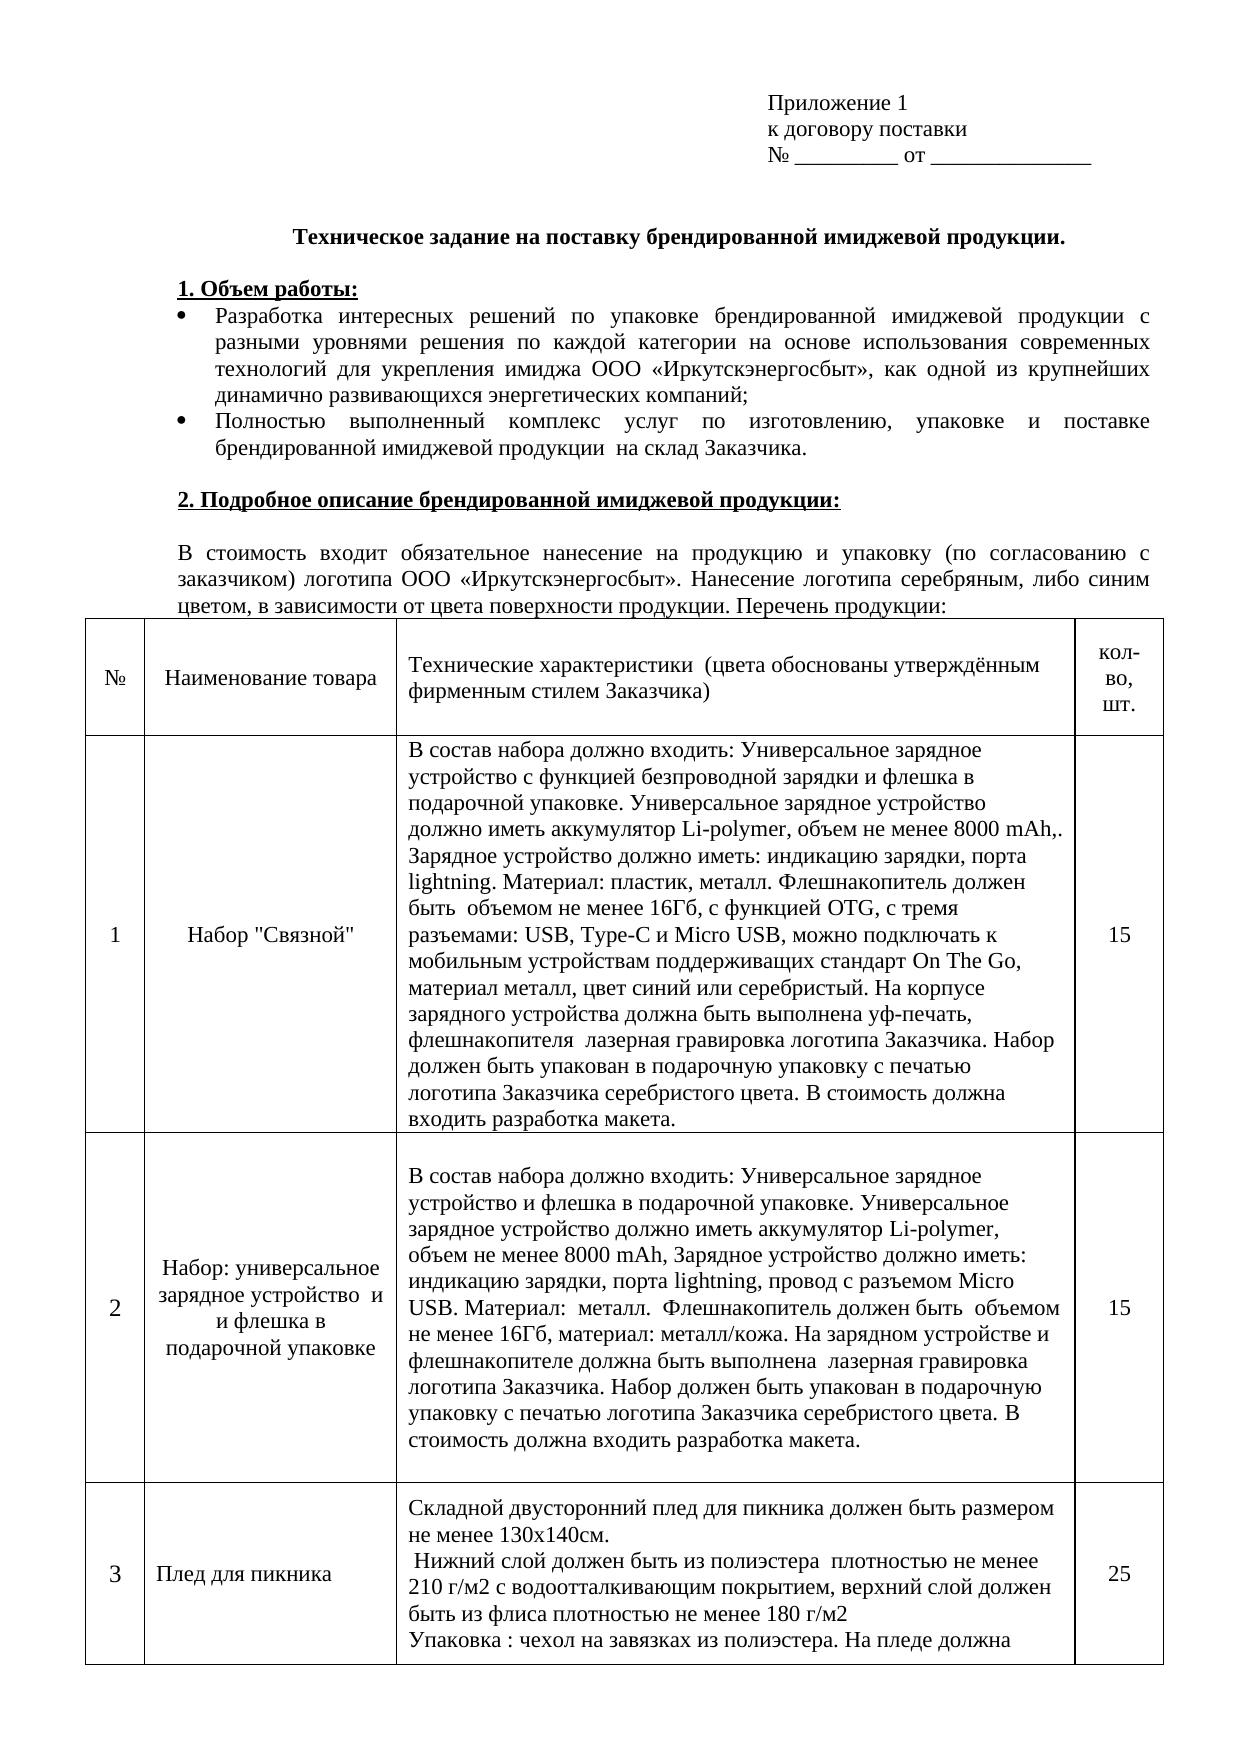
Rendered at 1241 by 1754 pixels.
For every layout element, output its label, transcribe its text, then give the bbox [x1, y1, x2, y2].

table_cell 1 [86, 736, 144, 1132]
text № _________ от ______________ [767, 141, 1152, 168]
table_header № [86, 619, 144, 735]
table_cell Набор "Связной" [145, 736, 396, 1132]
table_header Технические характеристики (цвета обоснованы утверждённым фирменным стилем Заказчика) [397, 619, 1074, 735]
table_cell 15 [1076, 1133, 1163, 1482]
list Разработка интересных решений по упаковке брендированной имиджевой продукции с разными уровнями решения по каждой категории на основе использования современных технологий для укрепления имиджа ООО «Иркутскэнергосбыт», как одной из крупнейших динамично развивающихся энергетических компаний; [177, 302, 1152, 407]
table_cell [397, 1483, 1074, 1664]
table_header кол-во, шт. [1076, 619, 1163, 735]
table_cell 15 [1076, 736, 1163, 1132]
list Полностью выполненный комплекс услуг по изготовлению, упаковке и поставке брендированной имиджевой продукции на склад Заказчика. [177, 407, 1152, 460]
table_cell Плед для пикника [145, 1483, 396, 1664]
table_cell 25 [1076, 1483, 1163, 1664]
text В стоимость входит обязательное нанесение на продукцию и упаковку (по согласованию с заказчиком) логотипа ООО «Иркутскэнергосбыт». Нанесение логотипа серебряным, либо синим цветом, в зависимости от цвета поверхности продукции. Перечень продукции: [177, 539, 1152, 618]
text Техническое задание на поставку брендированной имиджевой продукции. [177, 223, 1152, 249]
text Приложение 1 [767, 89, 1152, 115]
table_cell 2 [86, 1133, 144, 1482]
table_cell В состав набора должно входить: Универсальное зарядное устройство и флешка в подарочной упаковке. Универсальное зарядное устройство должно иметь аккумулятор Li-polymer, объем не менее 8000 mAh, Зарядное устройство должно иметь: индикацию зарядки, порта lightning, провод с разъемом Micro USB. Материал: металл. Флешнакопитель должен быть объемом не менее 16Гб, материал: металл/кожа. На зарядном устройстве и флешнакопителе должна быть выполнена лазерная гравировка логотипа Заказчика. Набор должен быть упакован в подарочную упаковку с печатью логотипа Заказчика серебристого цвета. В стоимость должна входить разработка макета. [397, 1133, 1074, 1482]
table_cell В состав набора должно входить: Универсальное зарядное устройство с функцией безпроводной зарядки и флешка в подарочной упаковке. Универсальное зарядное устройство должно иметь аккумулятор Li-polymer, объем не менее 8000 mAh,. Зарядное устройство должно иметь: индикацию зарядки, порта lightning. Материал: пластик, металл. Флешнакопитель должен быть объемом не менее 16Гб, с функцией OTG, с тремя разъемами: USB, Type-C и Micro USB, можно подключать к мобильным устройствам поддерживащих стандарт On The Go, материал металл, цвет синий или серебристый. На корпусе зарядного устройства должна быть выполнена уф-печать, флешнакопителя лазерная гравировка логотипа Заказчика. Набор должен быть упакован в подарочную упаковку с печатью логотипа Заказчика серебристого цвета. В стоимость должна входить разработка макета. [397, 736, 1074, 1132]
text 1. Объем работы: [177, 276, 1152, 302]
table_cell 3 [86, 1483, 144, 1664]
text к договору поставки [767, 115, 1152, 141]
table_cell Набор: универсальное зарядное устройство и и флешка в подарочной упаковке [145, 1133, 396, 1482]
table_header Наименование товара [145, 619, 396, 735]
subtitle 2. Подробное описание брендированной имиджевой продукции: [177, 486, 1152, 513]
